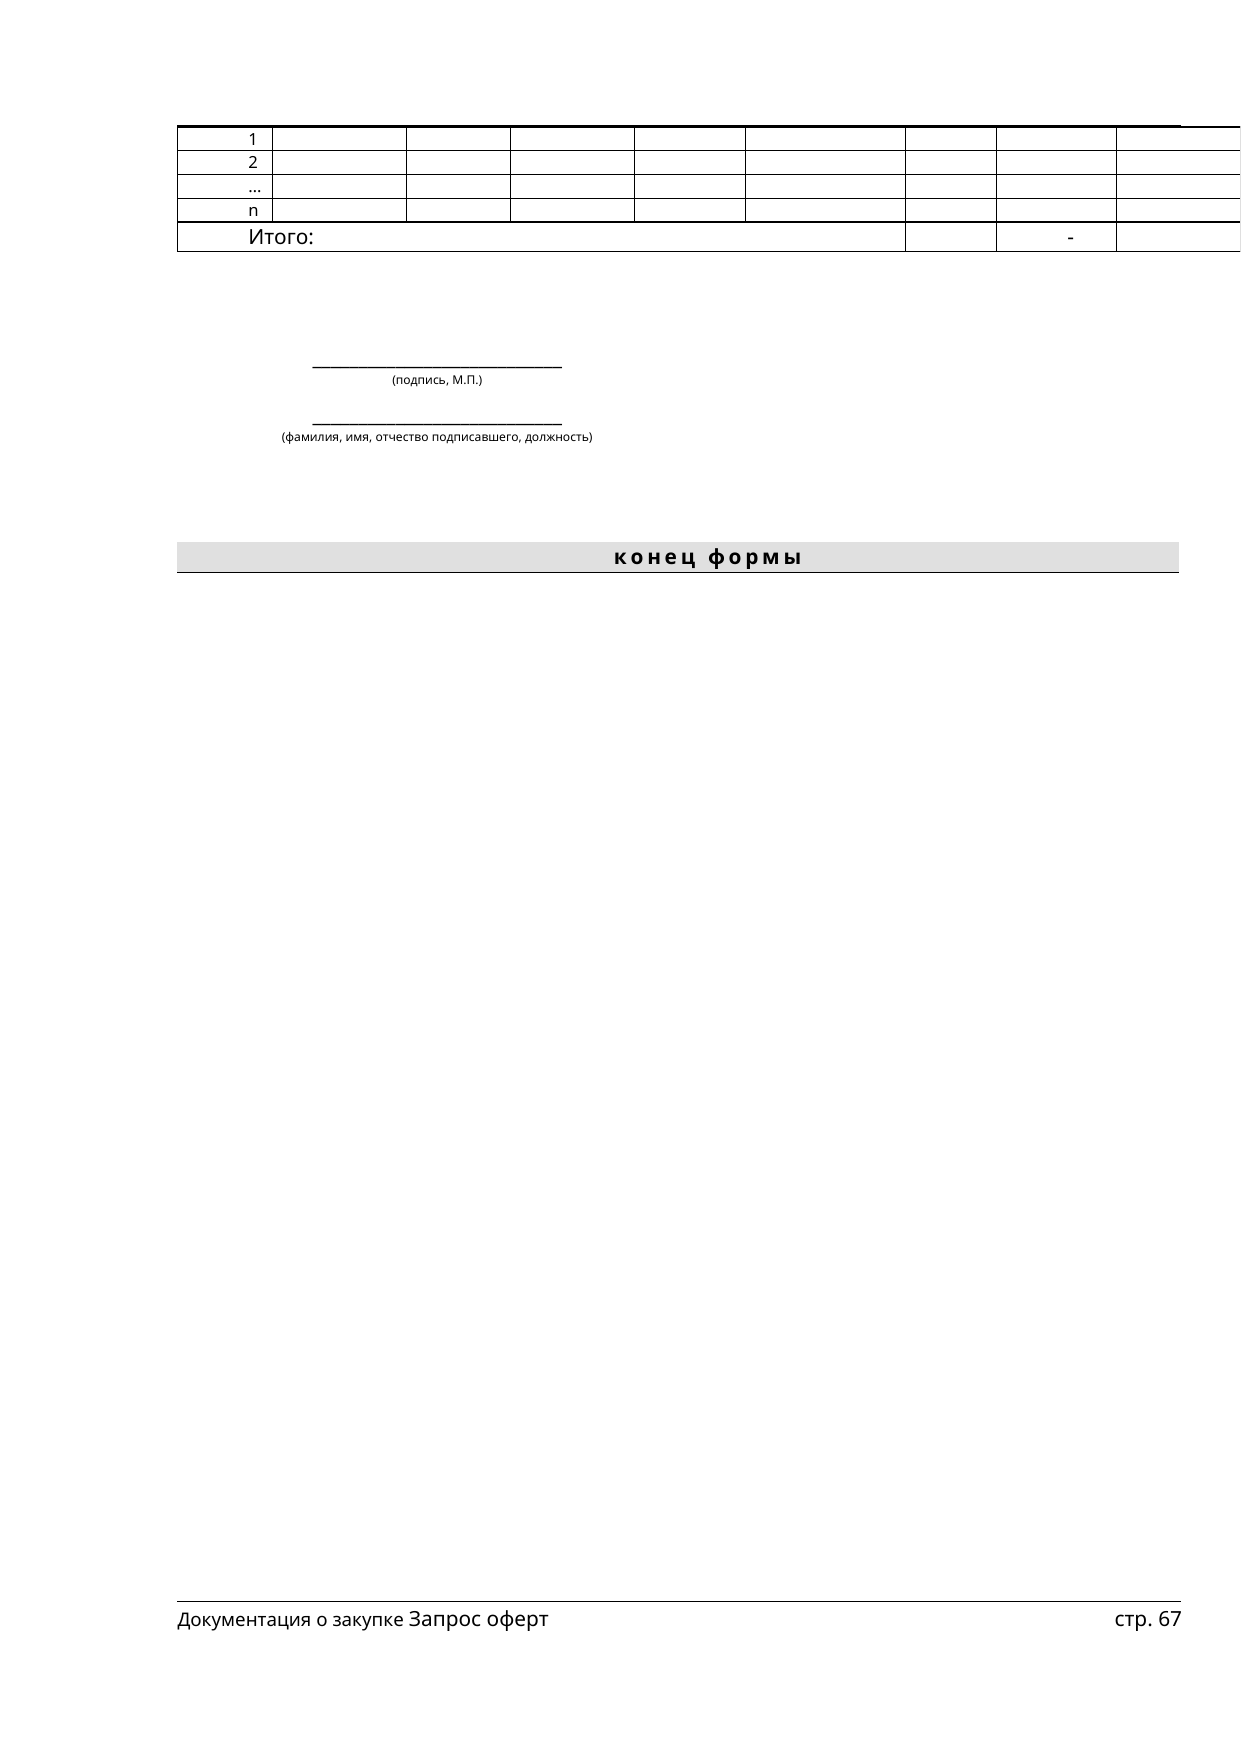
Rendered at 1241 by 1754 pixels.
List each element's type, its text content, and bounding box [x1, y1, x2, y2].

table_cell [273, 151, 406, 174]
text (подпись, М.П.) [177, 371, 638, 400]
table_cell [635, 128, 745, 150]
table_cell [906, 128, 996, 150]
table_cell [273, 128, 406, 150]
table_cell [407, 151, 510, 174]
table_cell [906, 151, 996, 174]
table_cell [746, 128, 905, 150]
table_cell [407, 128, 510, 150]
table_cell [906, 175, 996, 198]
table_cell [407, 199, 510, 221]
table_cell [997, 175, 1116, 198]
table_cell [635, 151, 745, 174]
table_cell [746, 151, 905, 174]
table_cell [511, 175, 634, 198]
table_cell [1117, 175, 1240, 198]
table_cell [511, 151, 634, 174]
table_cell 2 [178, 151, 272, 174]
table_cell [746, 175, 905, 198]
table_cell [407, 175, 510, 198]
table_cell [906, 223, 996, 251]
text ___________________________ [177, 343, 638, 371]
table_cell n [178, 199, 272, 221]
table_cell [997, 128, 1116, 150]
table_cell [511, 199, 634, 221]
text (фамилия, имя, отчество подписавшего, должность) [177, 428, 638, 457]
text конец формы [177, 542, 1179, 572]
table_cell [273, 175, 406, 198]
table_cell - [997, 223, 1116, 251]
text ___________________________ [177, 400, 638, 428]
table_cell [1117, 128, 1240, 150]
table_cell [906, 199, 996, 221]
table_cell [1117, 151, 1240, 174]
table_cell [273, 199, 406, 221]
table_cell 1 [178, 128, 272, 150]
table_cell [746, 199, 905, 221]
table_cell … [178, 175, 272, 198]
table_cell [635, 199, 745, 221]
table_cell [511, 128, 634, 150]
table_cell [997, 199, 1116, 221]
table_cell [1117, 199, 1240, 221]
table_cell [1117, 223, 1240, 251]
table_cell [997, 151, 1116, 174]
table_cell Итого: [178, 223, 905, 251]
table_cell [635, 175, 745, 198]
